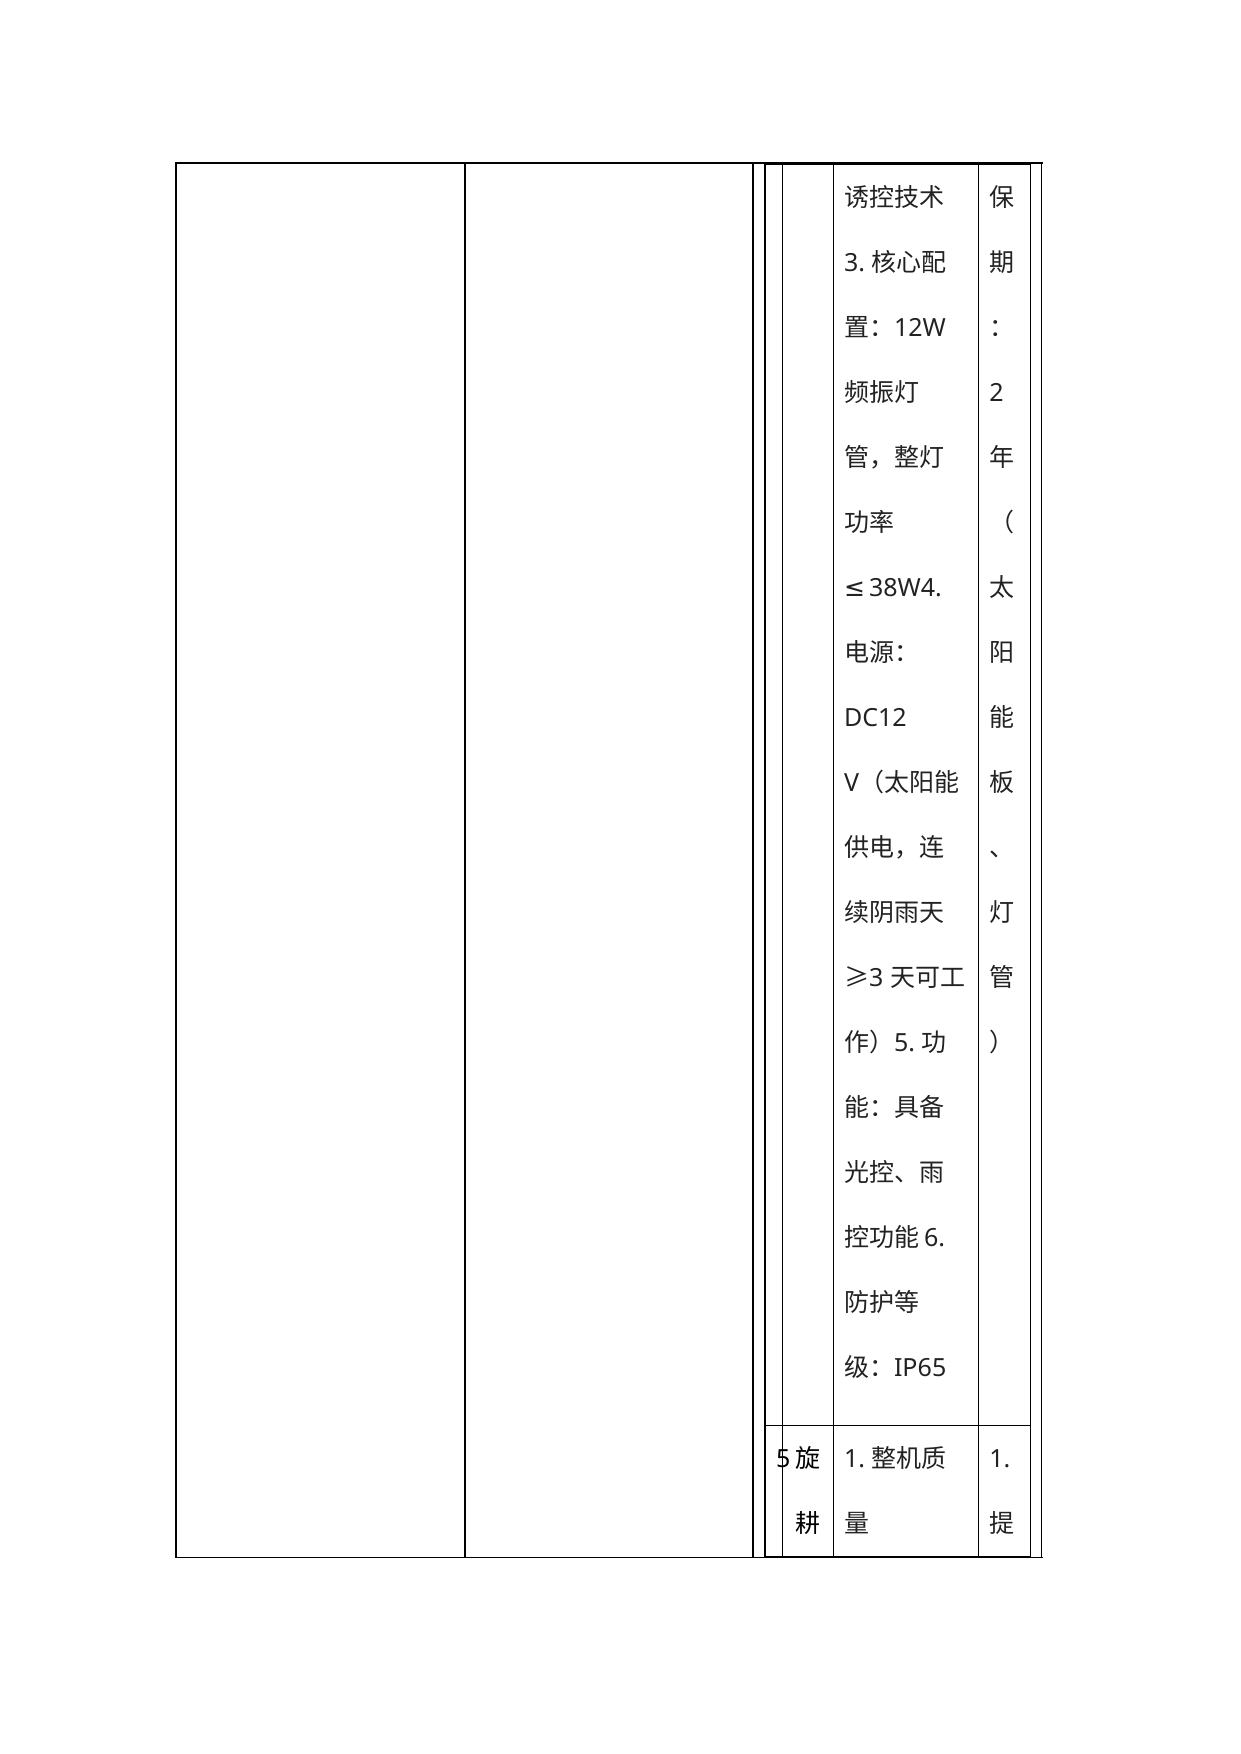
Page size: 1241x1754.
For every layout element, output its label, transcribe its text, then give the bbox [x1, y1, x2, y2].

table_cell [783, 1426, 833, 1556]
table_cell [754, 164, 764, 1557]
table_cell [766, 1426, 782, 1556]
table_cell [979, 165, 1030, 1425]
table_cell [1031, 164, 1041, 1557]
table_cell [466, 164, 752, 1557]
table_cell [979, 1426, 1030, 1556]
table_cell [834, 165, 978, 1425]
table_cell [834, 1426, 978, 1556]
table_cell 1 [177, 164, 464, 1557]
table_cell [783, 165, 833, 1425]
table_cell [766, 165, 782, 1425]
